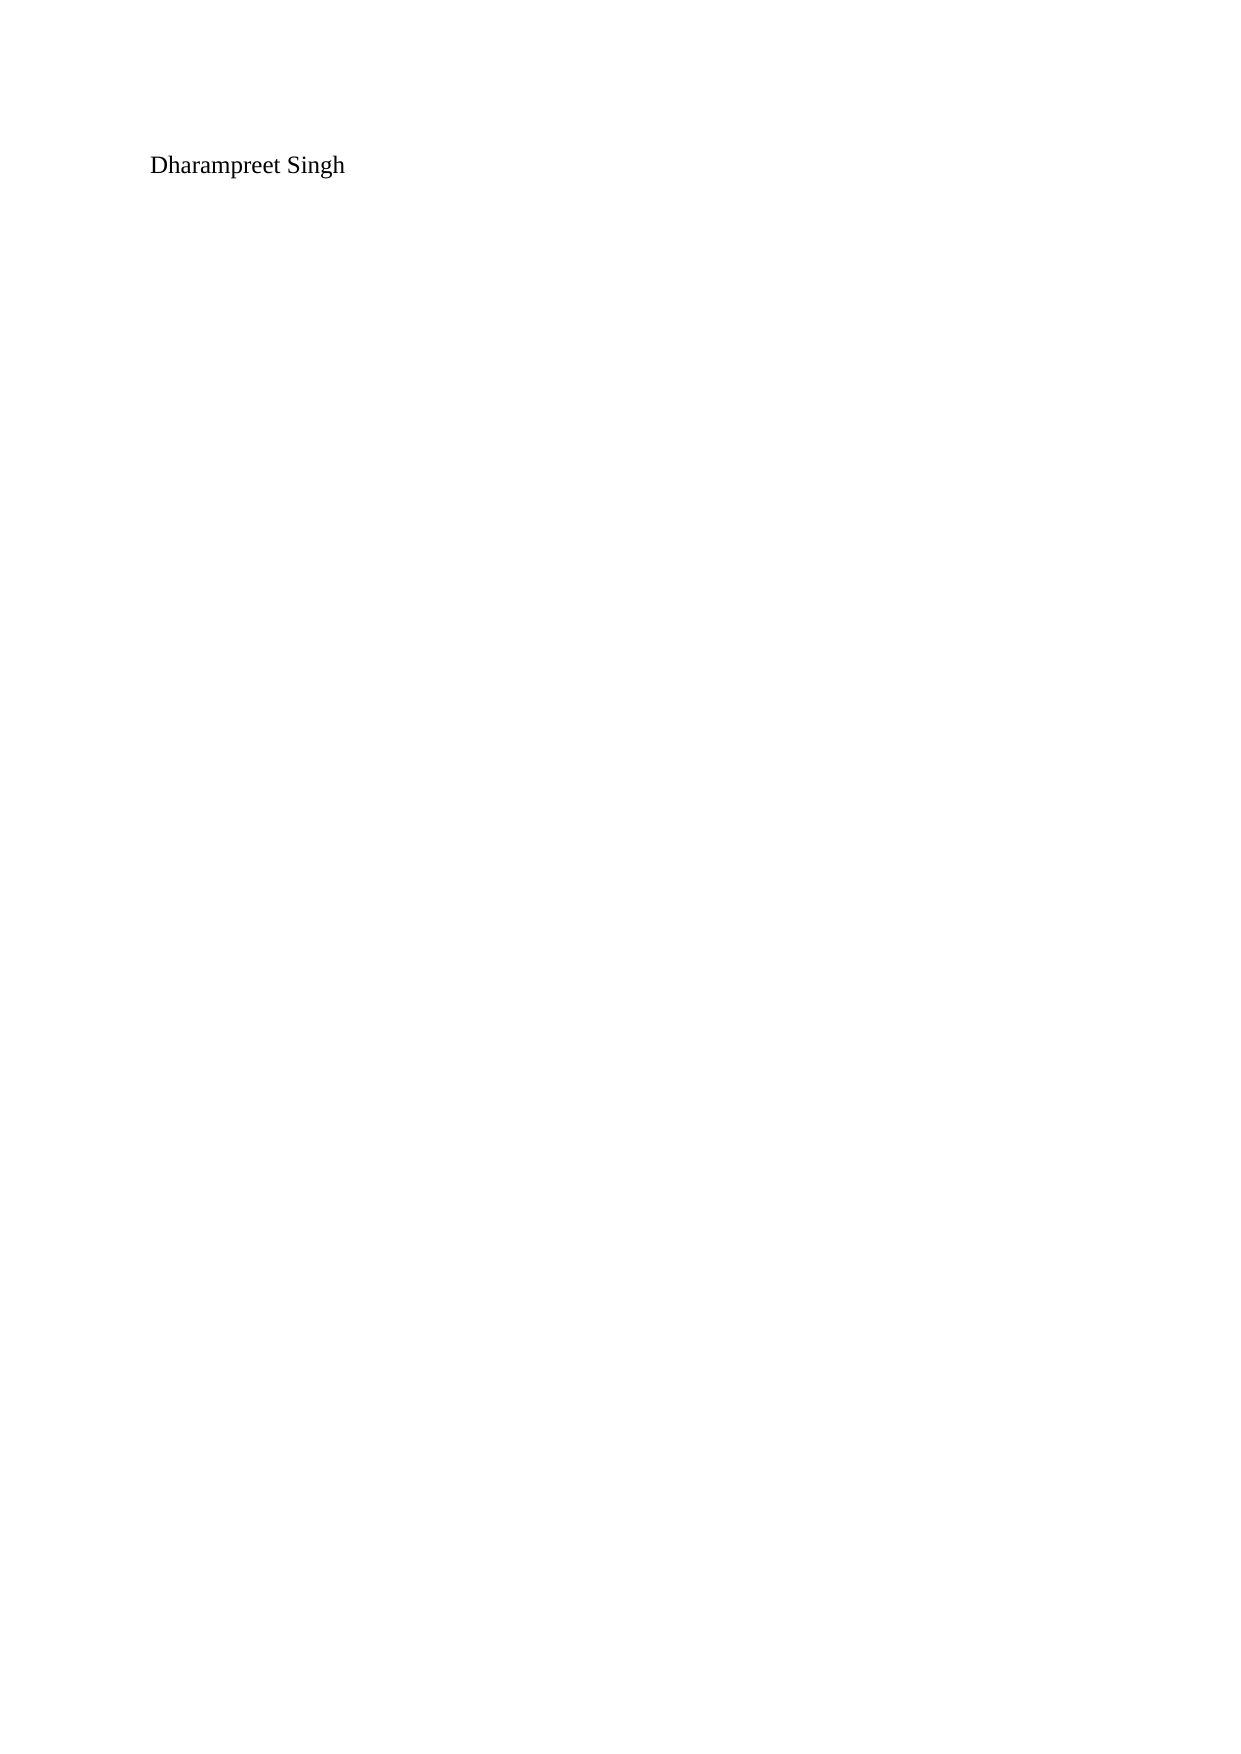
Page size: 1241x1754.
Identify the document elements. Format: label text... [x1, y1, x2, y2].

text Dharampreet Singh [150, 150, 1090, 179]
